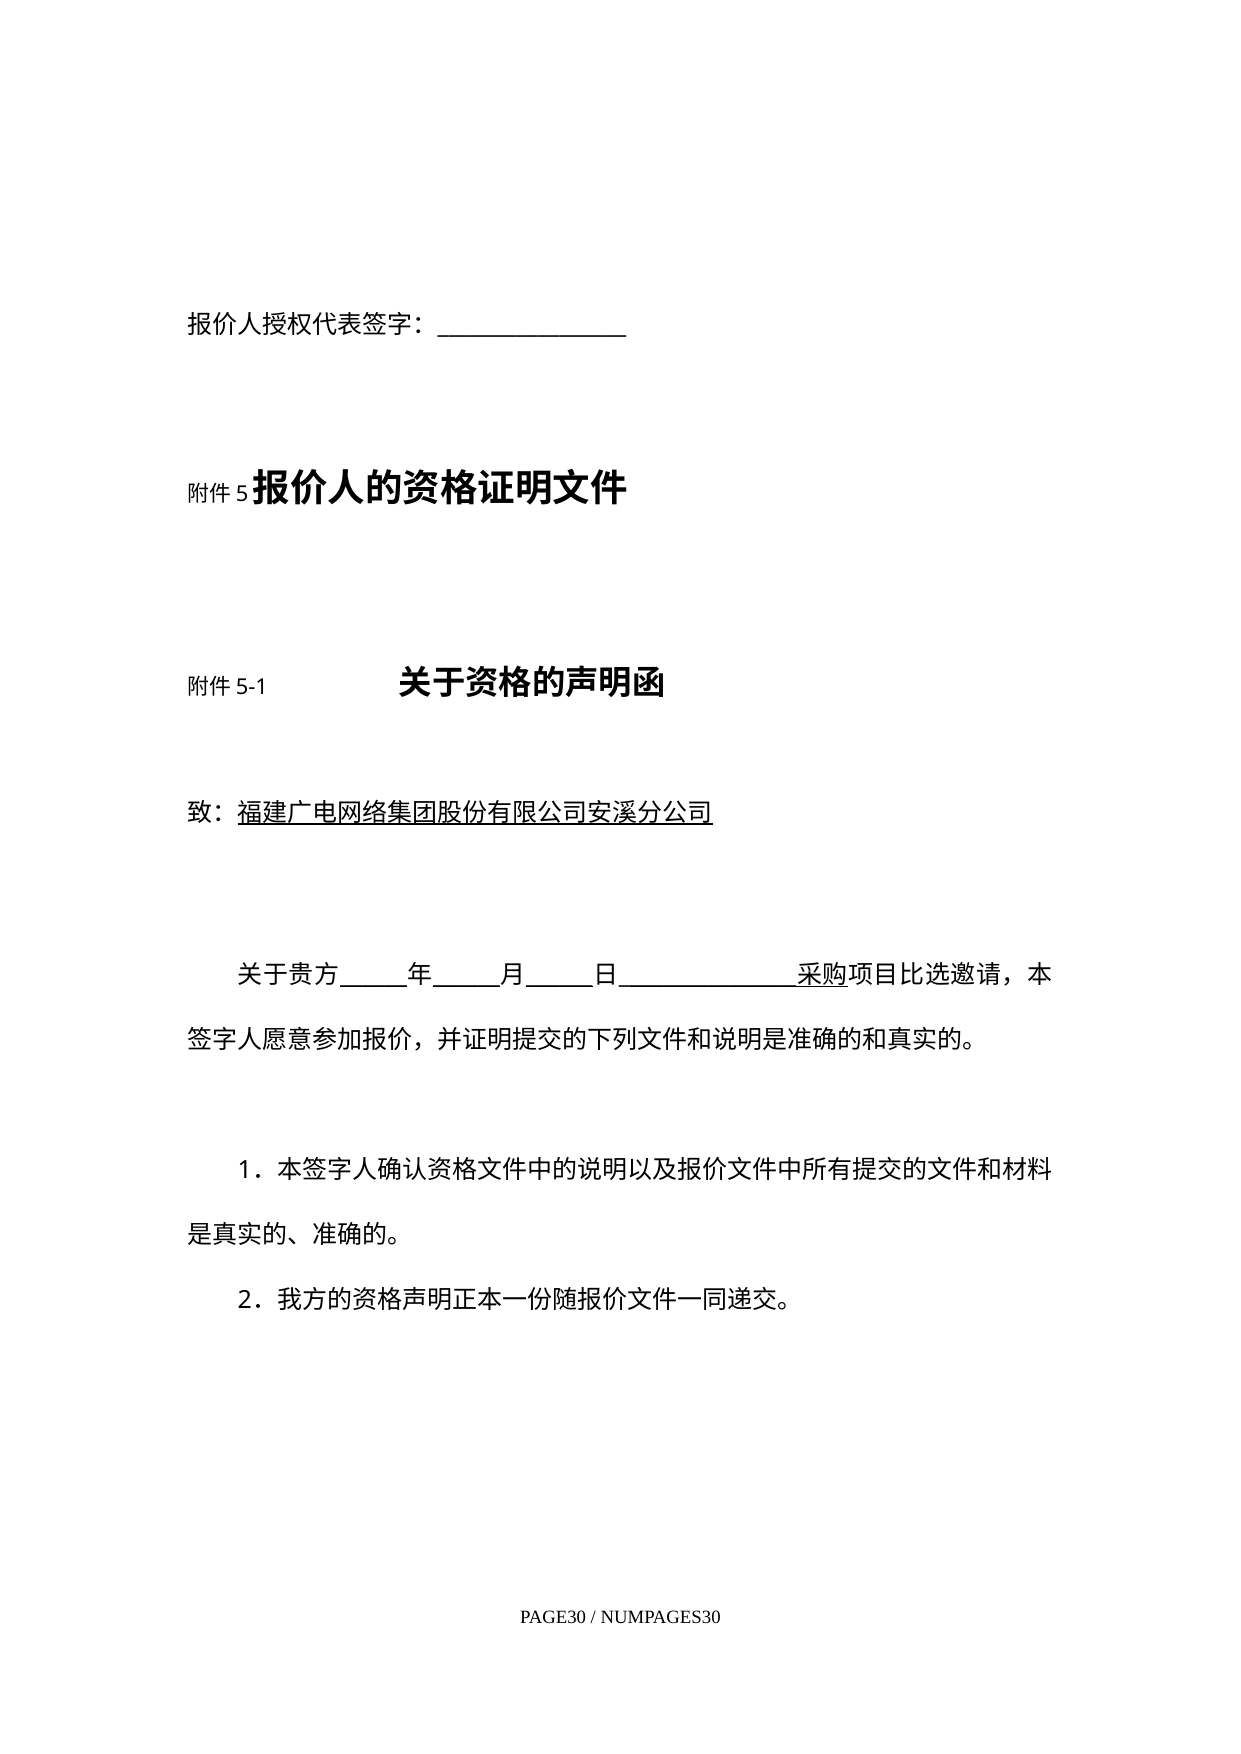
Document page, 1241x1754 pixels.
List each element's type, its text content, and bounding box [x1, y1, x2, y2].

text 附件5-1 关于资格的声明函 [187, 648, 1053, 713]
text 致：福建广电网络集团股份有限公司安溪分公司 [187, 778, 1053, 843]
text 1．本签字人确认资格文件中的说明以及报价文件中所有提交的文件和材料是真实的、准确的。 [187, 1135, 1053, 1265]
text 附件5报价人的资格证明文件 [187, 453, 1053, 518]
text 关于贵方______年______月______日________________采购项目比选邀请，本签字人愿意参加报价，并证明提交的下列文件和说明是准确的和真实的。 [187, 940, 1053, 1070]
text 报价人授权代表签字：_________________ [187, 290, 1053, 355]
text 2．我方的资格声明正本一份随报价文件一同递交。 [187, 1265, 1053, 1330]
